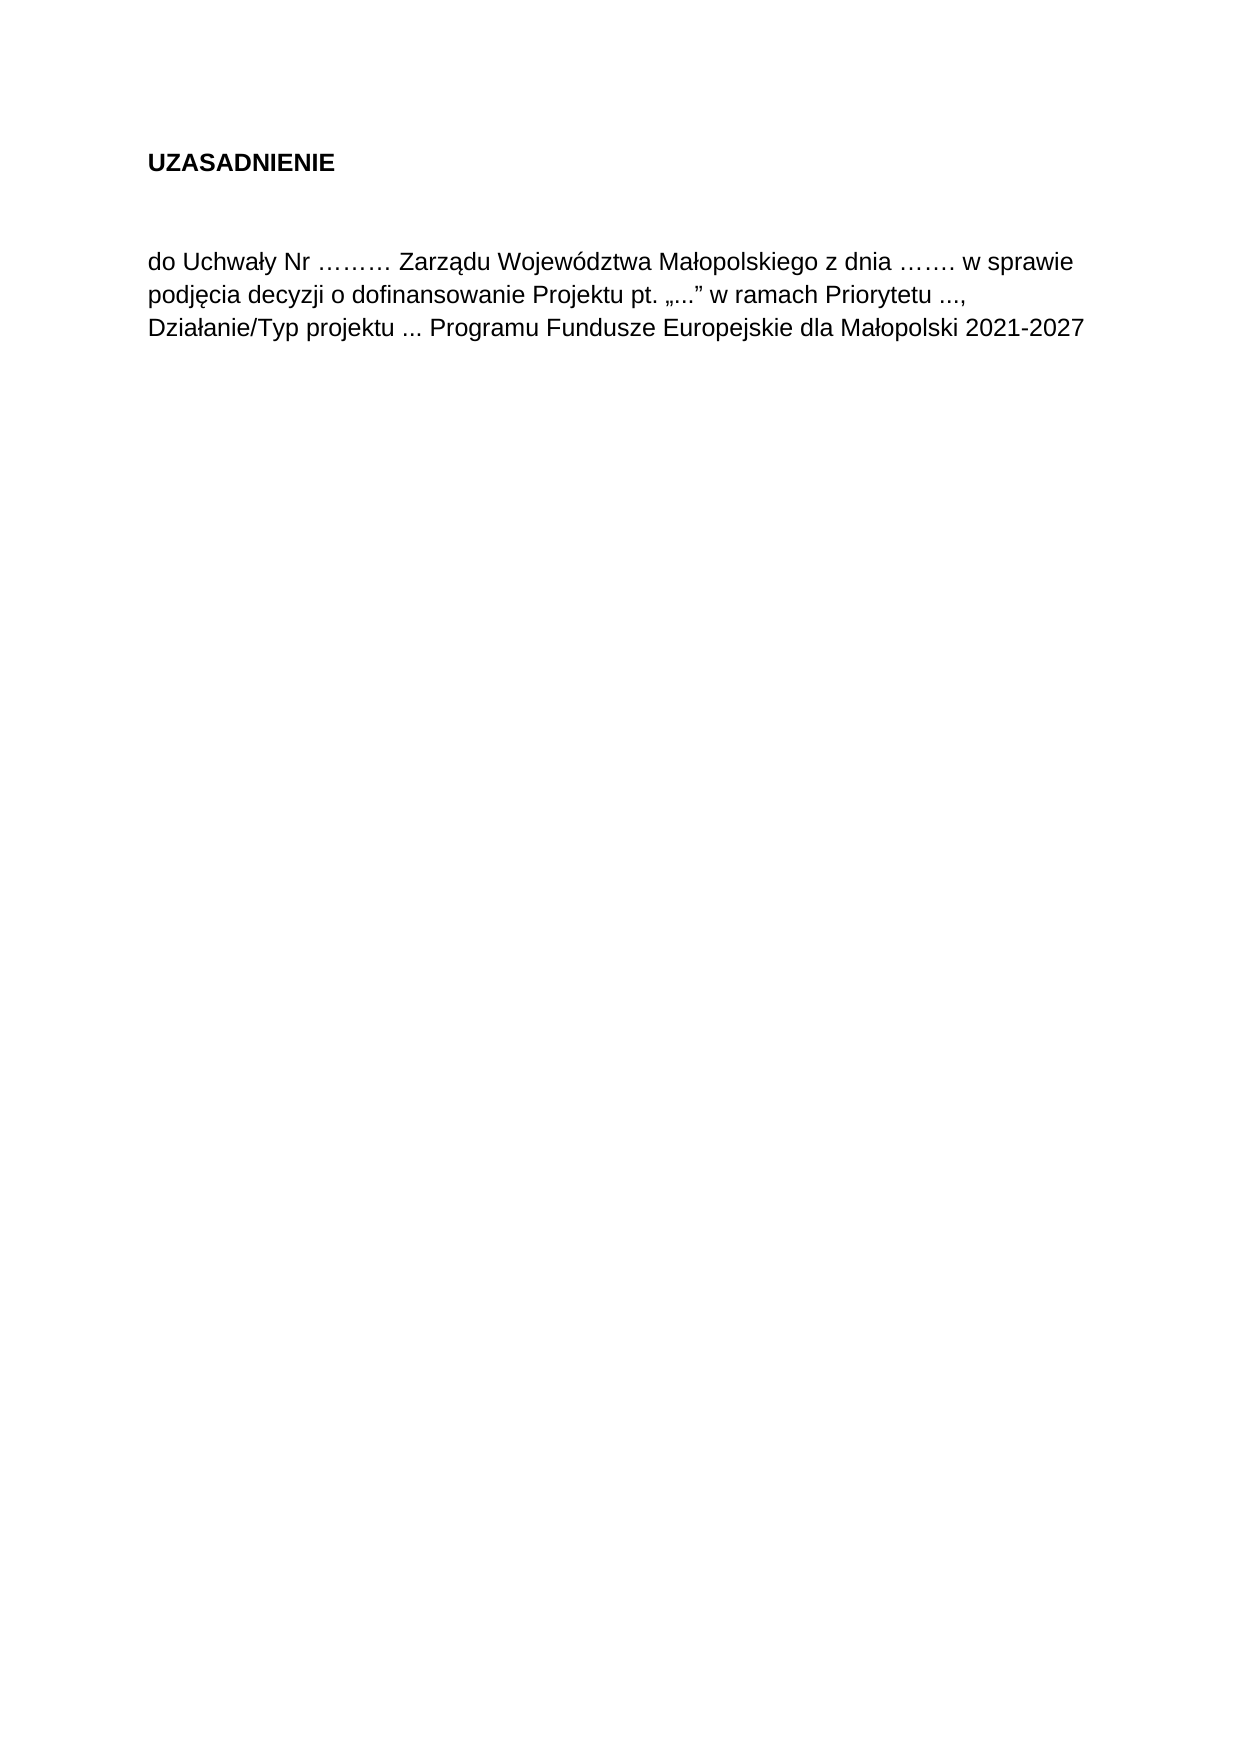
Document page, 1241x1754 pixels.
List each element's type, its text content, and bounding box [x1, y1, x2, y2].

text do Uchwały Nr ……… Zarządu Województwa Małopolskiego z dnia ……. w sprawie podjęcia decyzji o dofinansowanie Projektu pt. „...” w ramach Priorytetu ..., Działanie/Typ projektu ... Programu Fundusze Europejskie dla Małopolski 2021-2027 [148, 247, 1093, 341]
text UZASADNIENIE [148, 148, 1093, 176]
